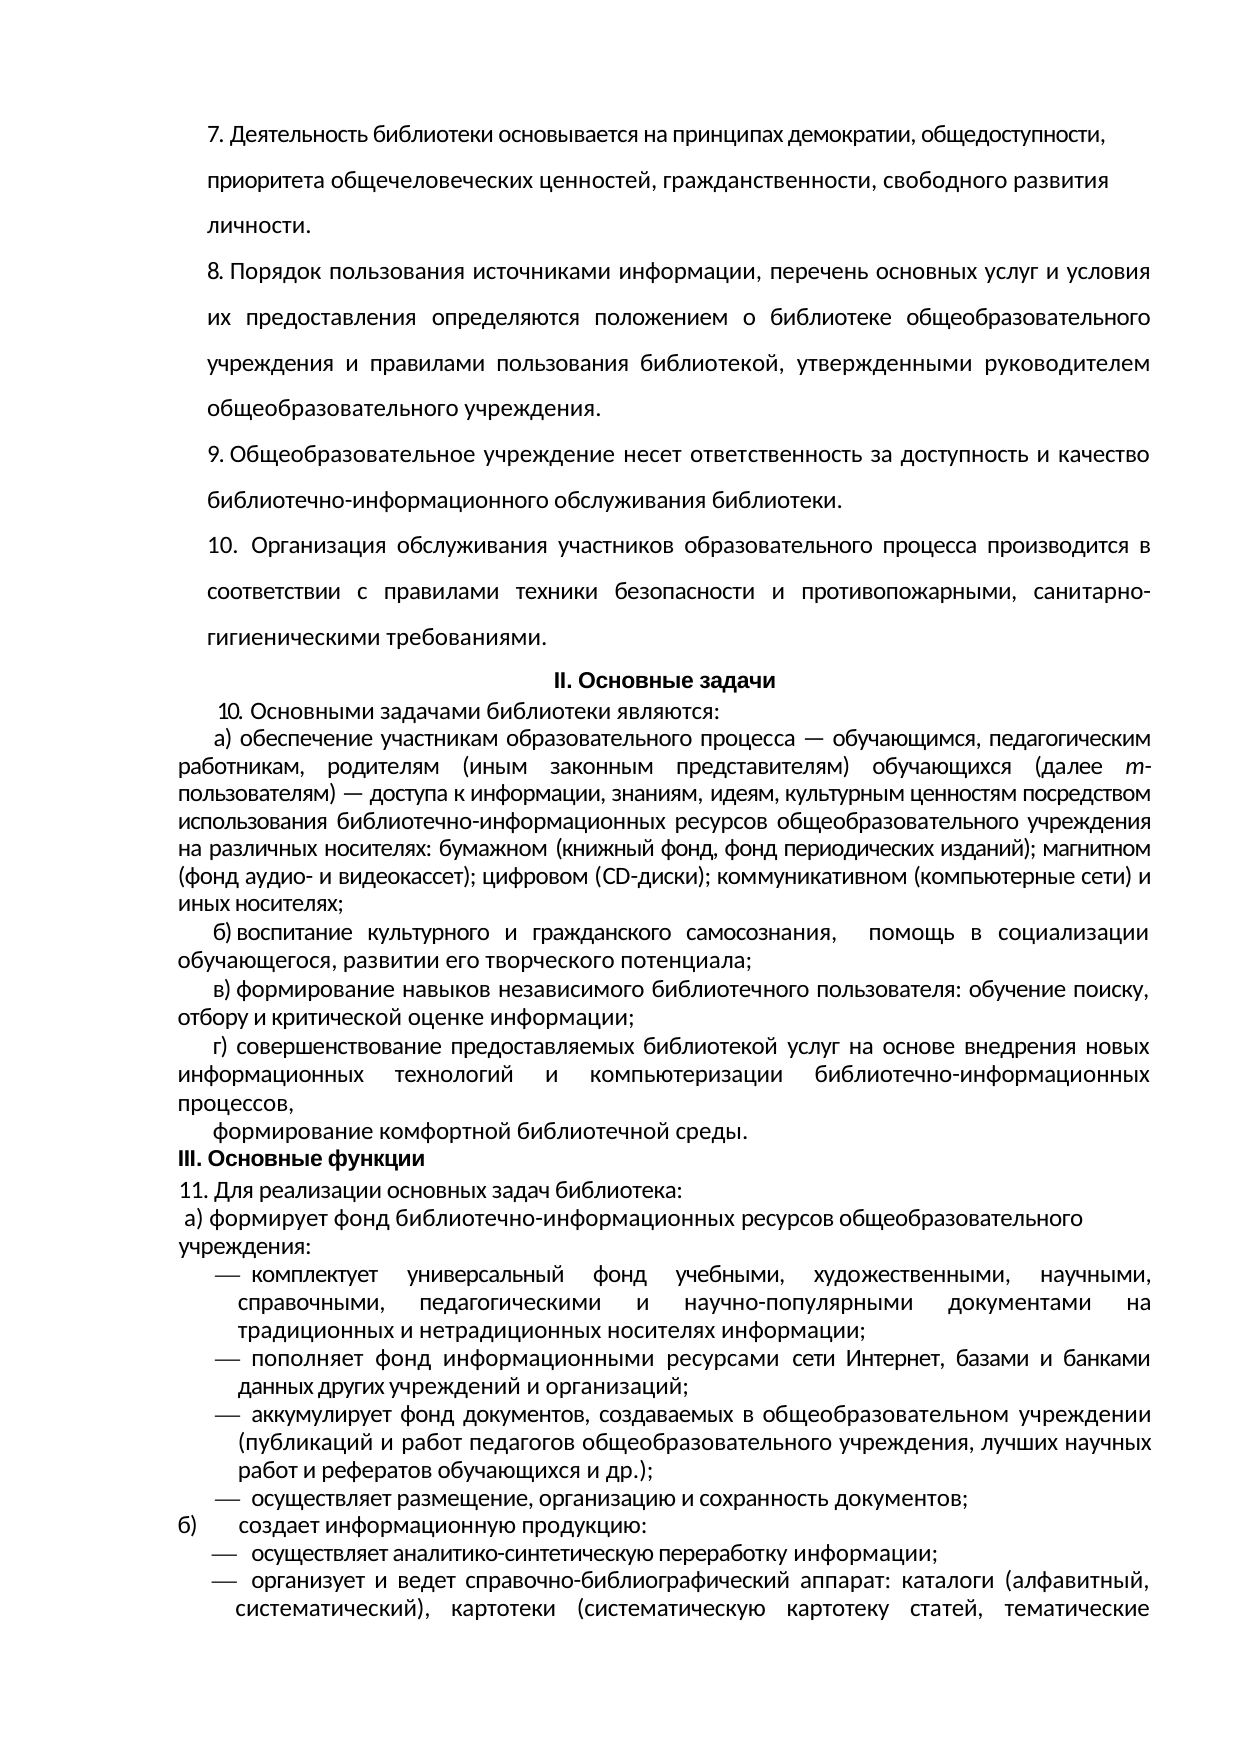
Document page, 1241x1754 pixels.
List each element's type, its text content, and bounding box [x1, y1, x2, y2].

text в) формирование навыков независимого библиотечного пользователя: обучение поиску, отбору и критической оценке информации; [177, 974, 1150, 1031]
text II. Основные задачи [178, 667, 1152, 693]
text г) совершенствование предоставляемых библиотекой услуг на основе внедрения новых информационных технологий и компьютеризации библиотечно-информационных процессов, [177, 1031, 1150, 1117]
list Общеобразовательное учреждение несет ответственность за доступность и качество библиотечно-информационного обслуживания библиотеки. [207, 438, 1150, 514]
list Деятельность библиотеки основывается на принципах демократии, общедоступности, приоритета общечеловеческих ценностей, гражданственности, свободного развития личности. [207, 118, 1149, 240]
text III. Основные функции [178, 1145, 1152, 1172]
list комплектует универсальный фонд учебными, художественными, научными, справочными, педагогическими и научно-популярными документами на традиционных и нетрадиционных носителях информации; [215, 1260, 1152, 1344]
text б) создает информационную продукцию: [177, 1512, 1152, 1539]
list аккумулирует фонд документов, создаваемых в общеобразовательном учреждении (публикаций и работ педагогов общеобразовательного учреждения, лучших научных работ и рефератов обучающихся и др.); [215, 1400, 1152, 1484]
list Организация обслуживания участников образовательного процесса производится в соответствии с правилами техники безопасности и противопожарными, санитарно-гигиеническими требованиями. [207, 530, 1151, 652]
list осуществляет аналитико-синтетическую переработку информации; [212, 1539, 1149, 1567]
list пополняет фонд информационными ресурсами сети Интернет, базами и банками данных других учреждений и организаций; [215, 1344, 1151, 1400]
text а) формирует фонд библиотечно-информационных ресурсов общеобразовательного учреждения: [178, 1204, 1152, 1260]
text б) воспитание культурного и гражданского самосознания, помощь в социализации обучающегося, развитии его творческого потенциала; [177, 917, 1149, 974]
text а) обеспечение участникам образовательного процесса — обучающимся, педагогическим работникам, родителям (иным законным представителям) обучающихся (далее т- пользователям) — доступа к информации, знаниям, идеям, культурным ценностям посредством использования библиотечно-информационных ресурсов общеобразовательного учреждения на различных носителях: бумажном (книжный фонд, фонд периодических изданий); магнитном (фонд аудио- и видеокассет); цифровом (CD-диски); коммуникативном (компьютерные сети) и иных носителях; [178, 724, 1152, 917]
list Порядок пользования источниками информации, перечень основных услуг и условия их предоставления определяются положением о библиотеке общеобразовательного учреждения и правилами пользования библиотекой, утвержденными руководителем общеобразовательного учреждения. [207, 255, 1151, 423]
text 10. Основными задачами библиотеки являются: [217, 697, 1152, 724]
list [212, 1567, 1150, 1622]
text формирование комфортной библиотечной среды. [177, 1117, 1150, 1145]
list осуществляет размещение, организацию и сохранность документов; [215, 1484, 1151, 1512]
text 11. Для реализации основных задач библиотека: [178, 1176, 1152, 1204]
